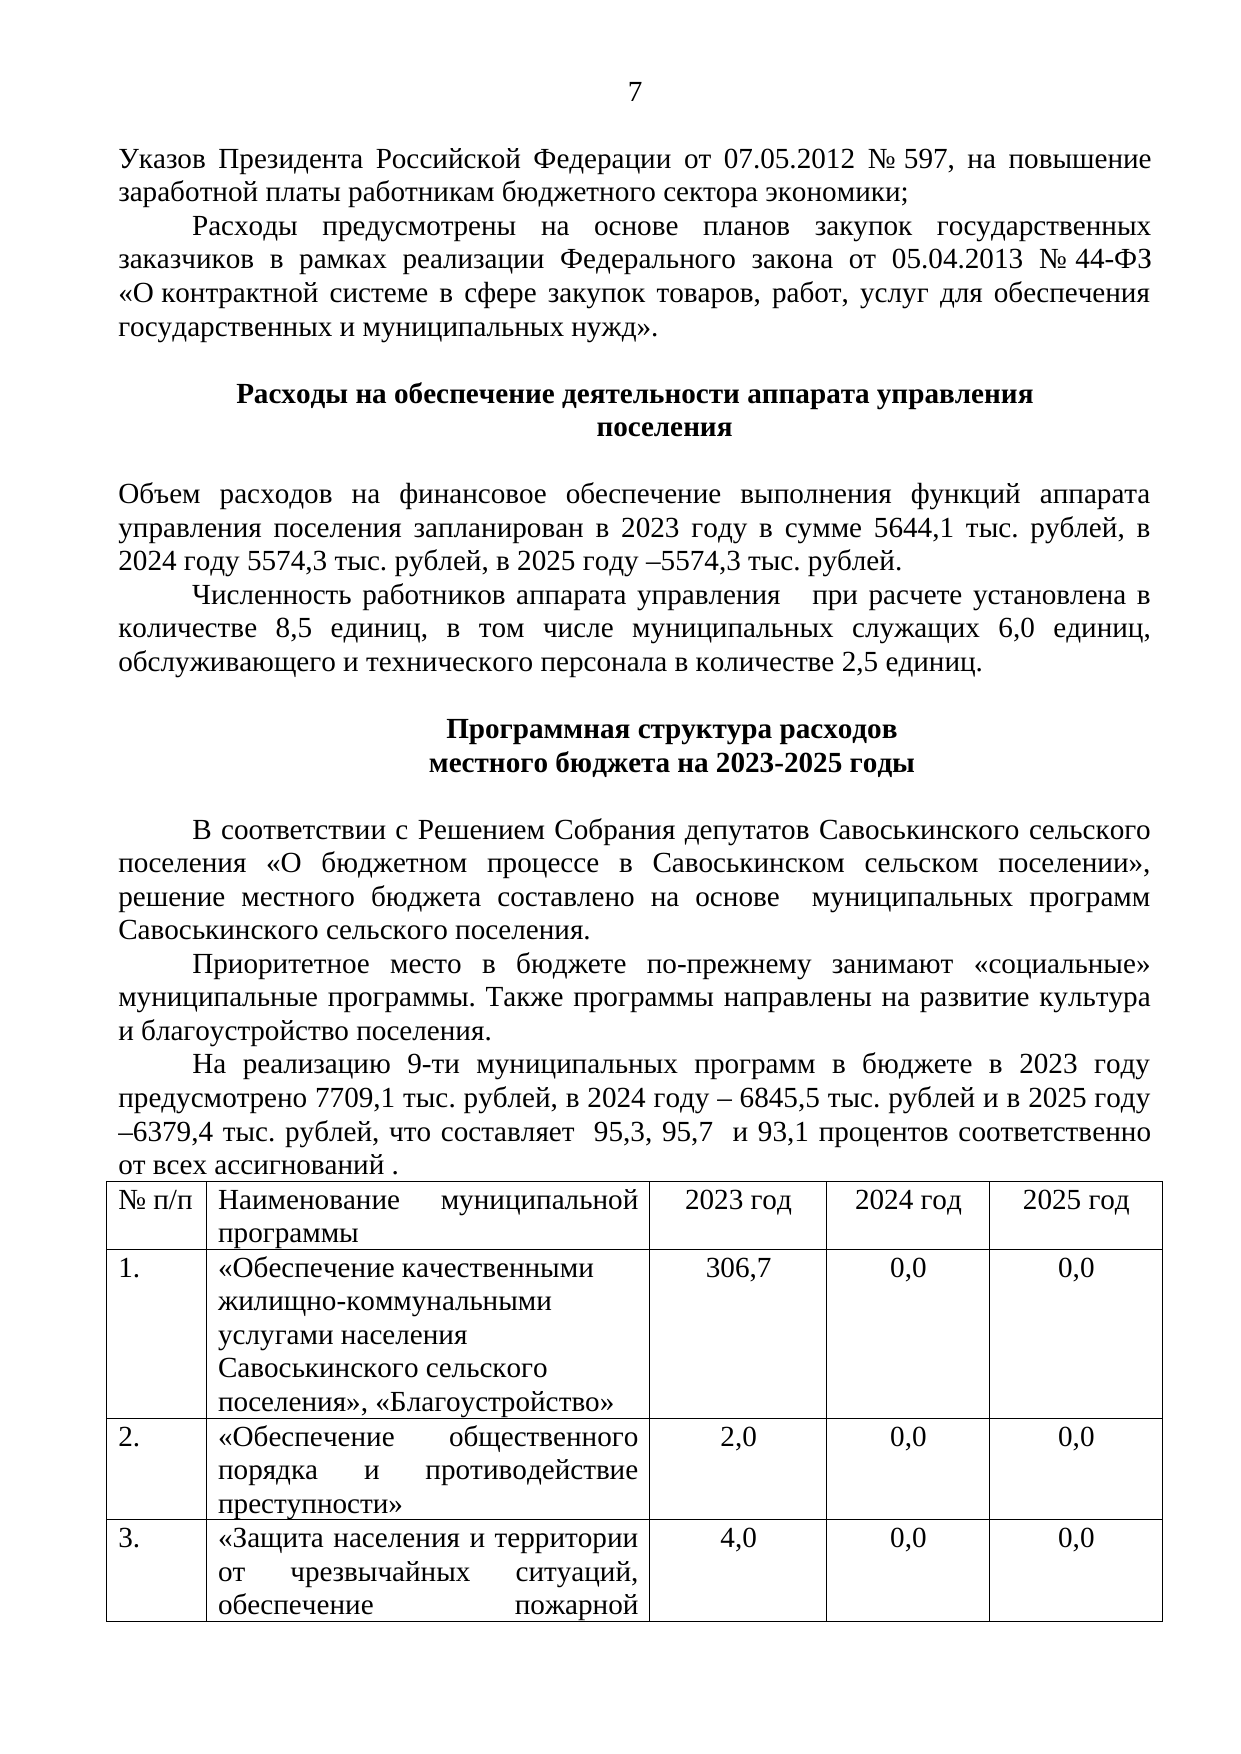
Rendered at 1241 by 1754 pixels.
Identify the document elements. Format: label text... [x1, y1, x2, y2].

table_cell 2,0 [650, 1419, 826, 1519]
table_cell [207, 1520, 649, 1621]
table_cell 0,0 [827, 1250, 989, 1418]
text В соответствии с Решением Собрания депутатов Савоськинского сельского поселения «О бюджетном процессе в Савоськинском сельском поселении», решение местного бюджета составлено на основе муниципальных программ Савоськинского сельского поселения. [118, 812, 1152, 946]
table_cell 0,0 [990, 1250, 1162, 1418]
table_header № п/п [107, 1182, 206, 1249]
table_cell 0,0 [827, 1520, 989, 1621]
text Объем расходов на финансовое обеспечение выполнения функций аппарата управления поселения запланирован в 2023 году в сумме 5644,1 тыс. рублей, в 2024 году 5574,3 тыс. рублей, в 2025 году –5574,3 тыс. рублей. [118, 476, 1152, 577]
table_cell 0,0 [827, 1419, 989, 1519]
table_cell 0,0 [990, 1520, 1162, 1621]
text Приоритетное место в бюджете по-прежнему занимают «социальные» муниципальные программы. Также программы направлены на развитие культура и благоустройство поселения. [118, 946, 1152, 1047]
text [118, 141, 1152, 208]
table_cell «Обеспечение качественными жилищно-коммунальными услугами населения Савоськинского сельского поселения», «Благоустройство» [207, 1250, 649, 1418]
table_cell 306,7 [650, 1250, 826, 1418]
table_header 2023 год [650, 1182, 826, 1249]
table_cell 1. [107, 1250, 206, 1418]
text Расходы на обеспечение деятельности аппарата управления [118, 376, 1152, 409]
table_cell 4,0 [650, 1520, 826, 1621]
table_cell «Обеспечение общественного порядка и противодействие преступности» [207, 1419, 649, 1519]
table_header Наименование муниципальной программы [207, 1182, 649, 1249]
text поселения [118, 409, 1152, 443]
table_cell 0,0 [990, 1419, 1162, 1519]
text местного бюджета на 2023-2025 годы [118, 745, 1152, 778]
text Численность работников аппарата управления при расчете установлена в количестве 8,5 единиц, в том числе муниципальных служащих 6,0 единиц, обслуживающего и технического персонала в количестве 2,5 единиц. [118, 577, 1152, 678]
table_cell 3. [107, 1520, 206, 1621]
table_header 2024 год [827, 1182, 989, 1249]
text Программная структура расходов [118, 711, 1152, 745]
text Расходы предусмотрены на основе планов закупок государственных заказчиков в рамках реализации Федерального закона от 05.04.2013 № 44-ФЗ «О контрактной системе в сфере закупок товаров, работ, услуг для обеспечения государственных и муниципальных нужд». [118, 208, 1152, 342]
table_header 2025 год [990, 1182, 1162, 1249]
table_cell 2. [107, 1419, 206, 1519]
text На реализацию 9-ти муниципальных программ в бюджете в 2023 году предусмотрено 7709,1 тыс. рублей, в 2024 году – 6845,5 тыс. рублей и в 2025 году –6379,4 тыс. рублей, что составляет 95,3, 95,7 и 93,1 процентов соответственно от всех ассигнований . [118, 1047, 1152, 1181]
